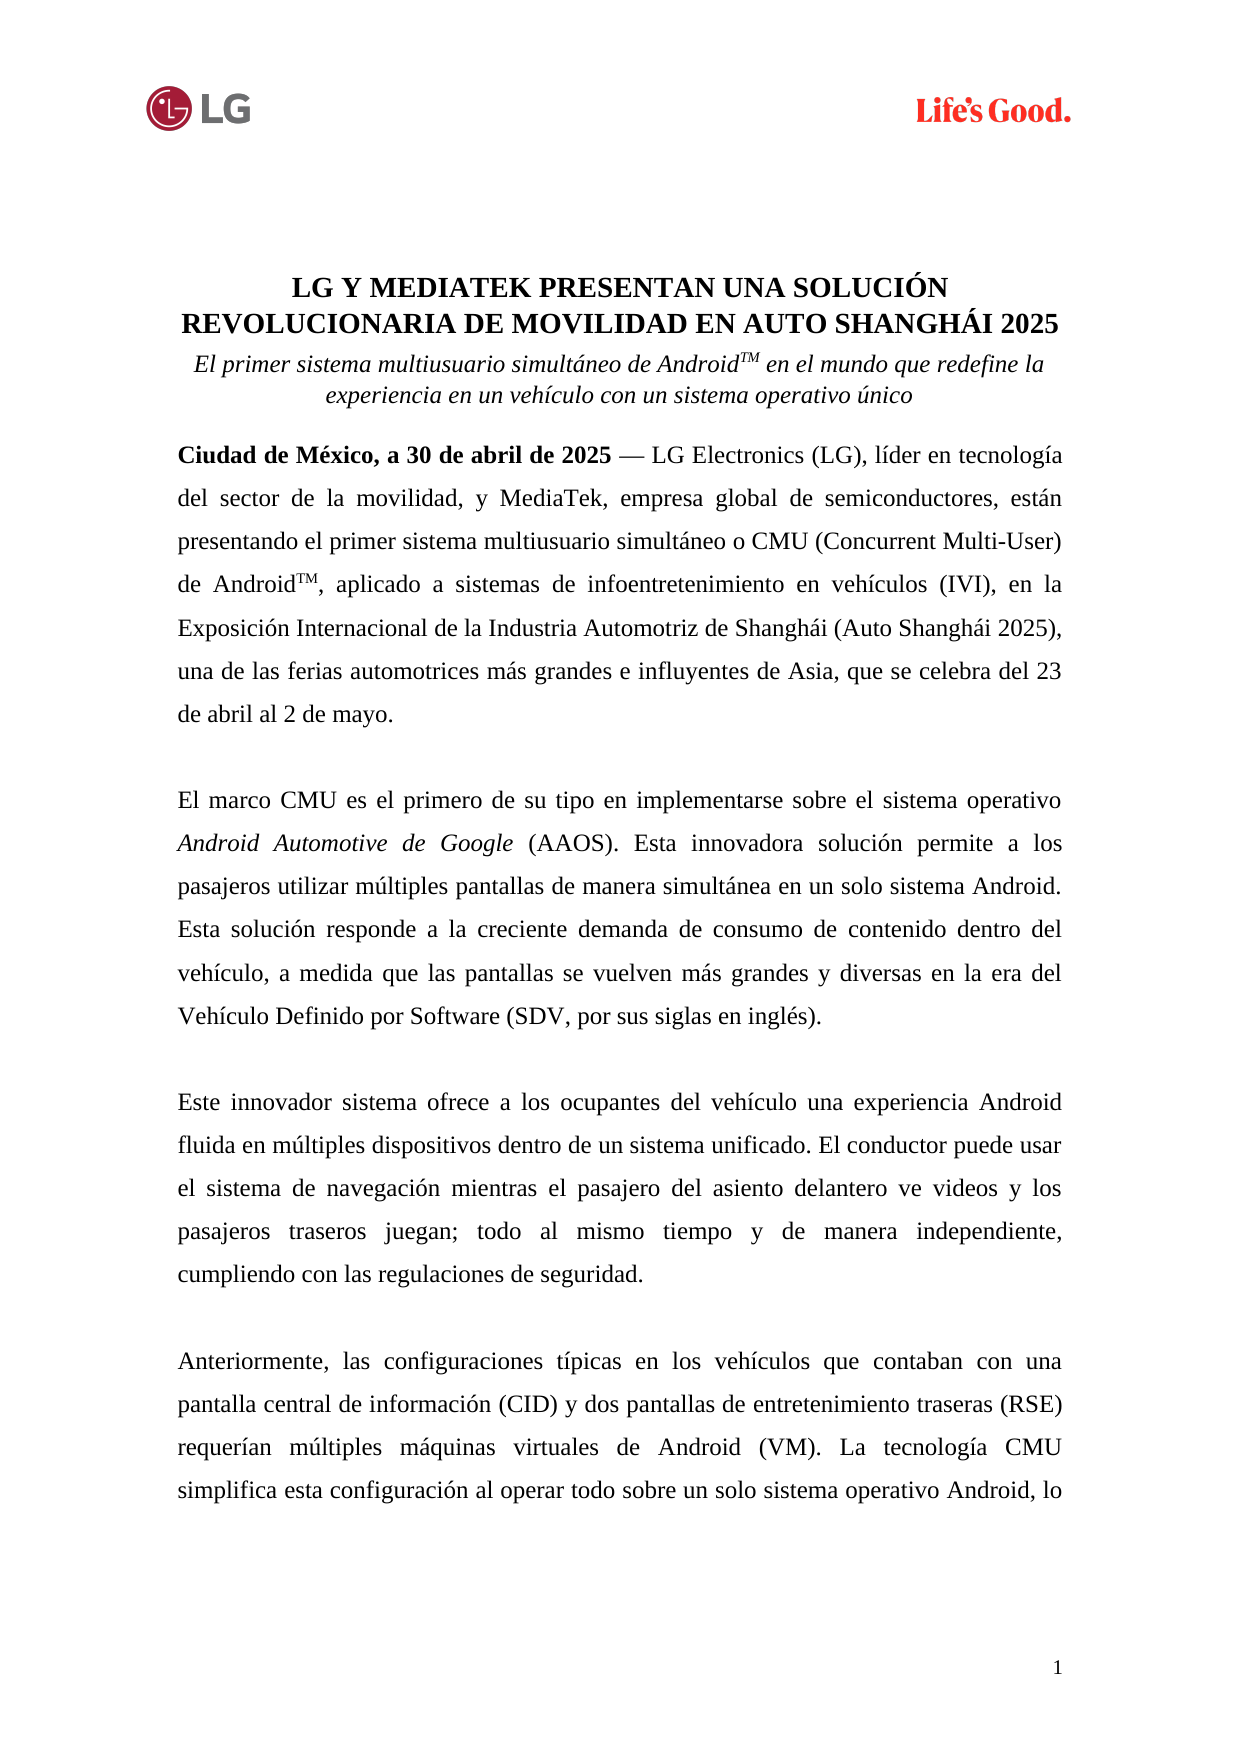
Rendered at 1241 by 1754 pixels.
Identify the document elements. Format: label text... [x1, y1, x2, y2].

text El primer sistema multiusuario simultáneo de AndroidTM en el mundo que redefine la experiencia en un vehículo con un sistema operativo único [177, 349, 1063, 409]
picture [915, 96, 1072, 123]
text LG Y MEDIATEK PRESENTAN UNA SOLUCIÓN REVOLUCIONARIA DE MOVILIDAD EN AUTO SHANGHÁI 2025 [177, 270, 1063, 339]
picture [135, 76, 261, 142]
text Este innovador sistema ofrece a los ocupantes del vehículo una experiencia Android fluida en múltiples dispositivos dentro de un sistema unificado. El conductor puede usar el sistema de navegación mientras el pasajero del asiento delantero ve videos y los pasajeros traseros juegan; todo al mismo tiempo y de manera independiente, cumpliendo con las regulaciones de seguridad. [177, 1087, 1063, 1288]
text Ciudad de México, a 30 de abril de 2025 — LG Electronics (LG), líder en tecnología del sector de la movilidad, y MediaTek, empresa global de semiconductores, están presentando el primer sistema multiusuario simultáneo o CMU (Concurrent Multi-User) de AndroidTM, aplicado a sistemas de infoentretenimiento en vehículos (IVI), en la Exposición Internacional de la Industria Automotriz de Shanghái (Auto Shanghái 2025), una de las ferias automotrices más grandes e influyentes de Asia, que se celebra del 23 de abril al 2 de mayo. [177, 440, 1063, 728]
text El marco CMU es el primero de su tipo en implementarse sobre el sistema operativo Android Automotive de Google (AAOS). Esta innovadora solución permite a los pasajeros utilizar múltiples pantallas de manera simultánea en un solo sistema Android. Esta solución responde a la creciente demanda de consumo de contenido dentro del vehículo, a medida que las pantallas se vuelven más grandes y diversas en la era del Vehículo Definido por Software (SDV, por sus siglas en inglés). [177, 785, 1063, 1029]
